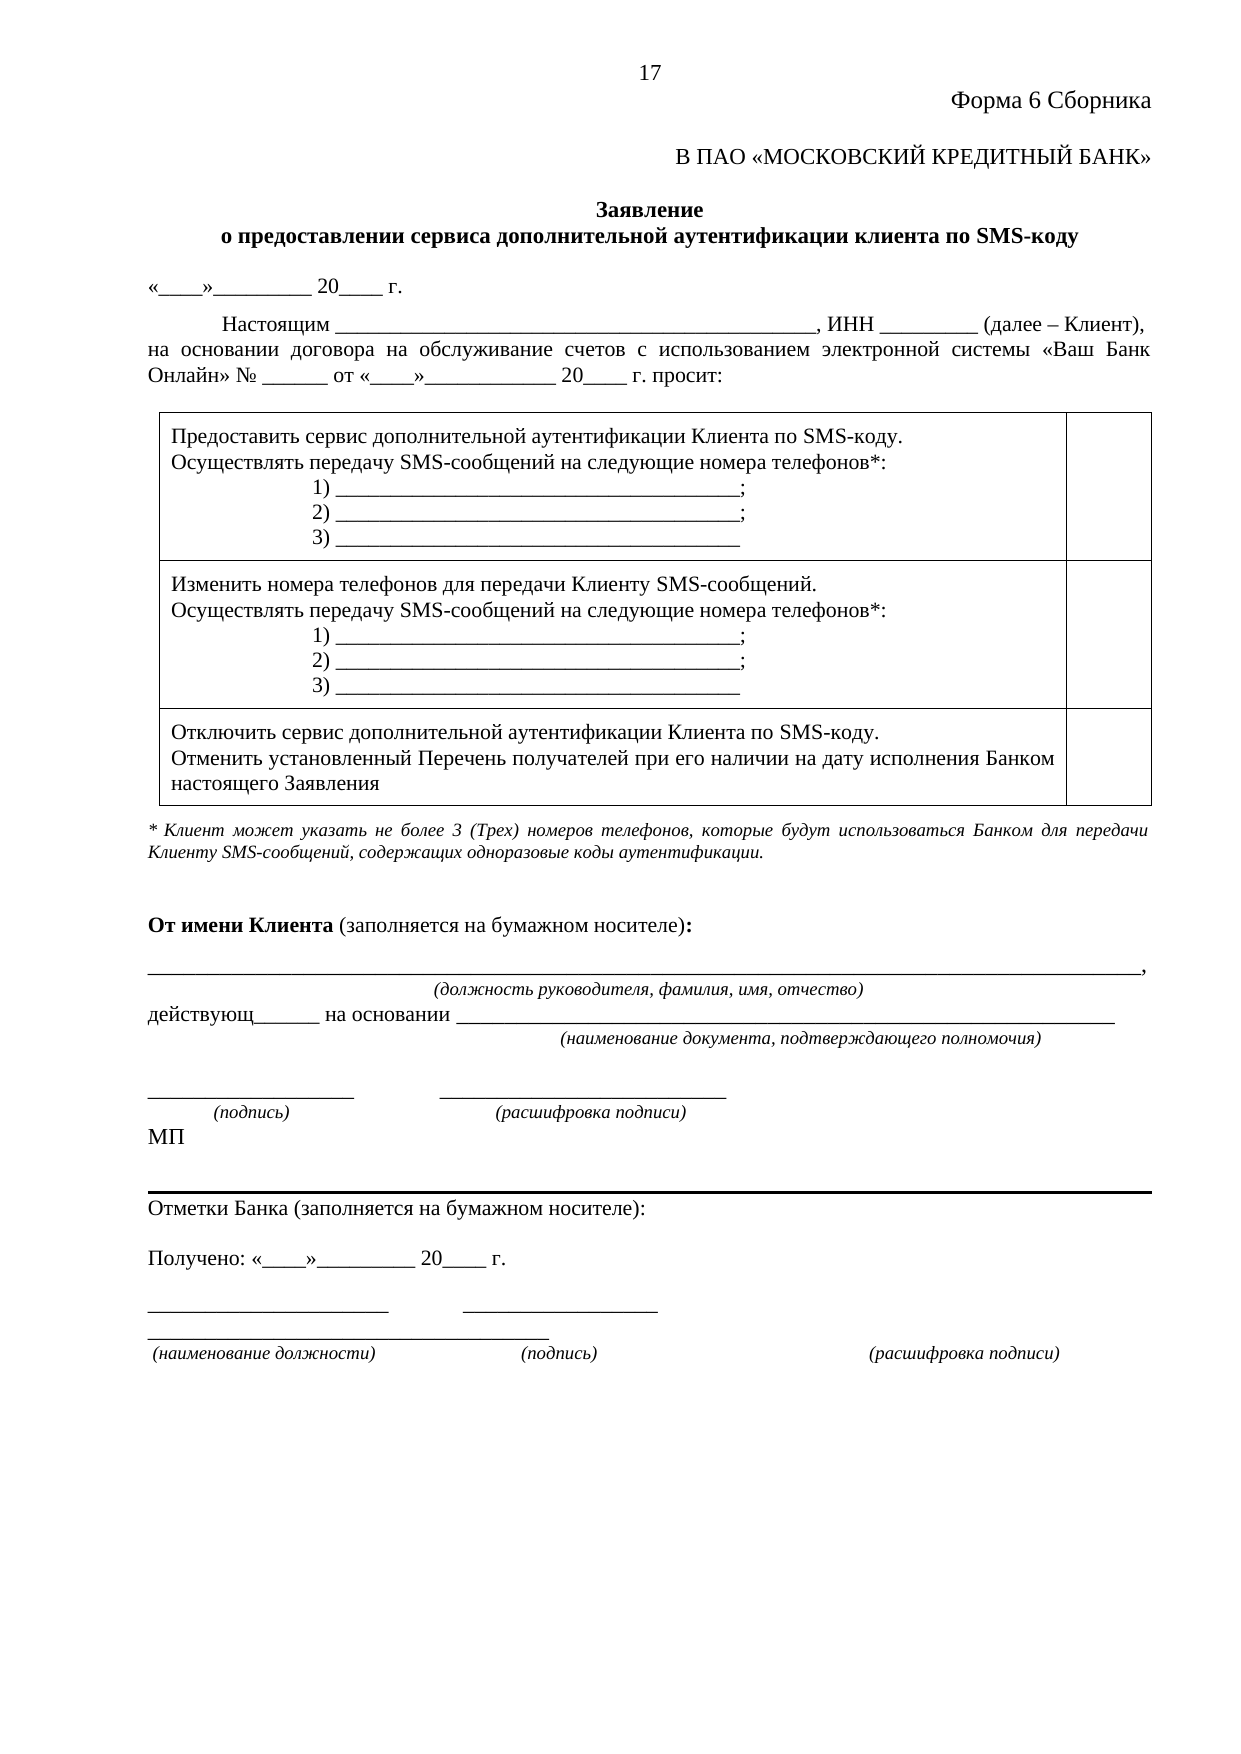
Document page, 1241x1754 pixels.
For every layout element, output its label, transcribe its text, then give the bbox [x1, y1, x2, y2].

text (наименование должности) (подпись) (расшифровка подписи) [148, 1342, 1152, 1363]
text МП [148, 1123, 1152, 1149]
text ___________________________________________________________________________________, [148, 950, 1152, 978]
text Форма 6 Сборника [679, 85, 1152, 114]
text Отметки Банка (заполняется на бумажном носителе): [148, 1194, 1152, 1220]
table_cell Отключить сервис дополнительной аутентификации Клиента по SMS-коду. Отменить установленный Перечень получателей при его наличии на дату исполнения Банком настоящего Заявления [160, 709, 1066, 805]
text В ПАО «МОСКОВСКИЙ КРЕДИТНЫЙ БАНК» [148, 143, 1152, 169]
table_cell Изменить номера телефонов для передачи Клиенту SMS-сообщений. Осуществлять передачу SMS-сообщений на следующие номера телефонов*: 1) _____________________________________; 2) _____________________________________; 3) _____________________________________ [160, 561, 1066, 708]
text действующ______ на основании _______________________________________________________ [148, 999, 1152, 1027]
text От имени Клиента (заполняется на бумажном носителе): [148, 912, 1152, 938]
text Получено: «____»_________ 20____ г. [148, 1245, 1152, 1270]
text (подпись) (расшифровка подписи) [148, 1101, 1152, 1123]
text на основании договора на обслуживание счетов с использованием электронной системы «Ваш Банк Онлайн» № ______ от «____»____________ 20____ г. просит: [148, 336, 1152, 387]
table_cell [1067, 709, 1151, 805]
text * Клиент может указать не более 3 (Трех) номеров телефонов, которые будут использоваться Банком для передачи Клиенту SMS-сообщений, содержащих одноразовые коды аутентификации. [148, 819, 1152, 862]
table_cell [1067, 561, 1151, 708]
text __________________ _________________________ [148, 1075, 1152, 1101]
table_header [1067, 413, 1151, 560]
table_header Предоставить сервис дополнительной аутентификации Клиента по SMS-коду. Осуществлять передачу SMS-сообщений на следующие номера телефонов*: 1) _____________________________________; 2) _____________________________________; 3) _____________________________________ [160, 413, 1066, 560]
text (наименование документа, подтверждающего полномочия) [148, 1027, 1152, 1048]
text Заявление [148, 196, 1152, 222]
text _____________________ _________________ ___________________________________ [148, 1289, 1152, 1342]
text о предоставлении сервиса дополнительной аутентификации клиента по SMS-коду [148, 222, 1152, 248]
text (должность руководителя, фамилия, имя, отчество) [148, 978, 1152, 999]
text «____»_________ 20____ г. [148, 273, 1152, 299]
text Настоящим ____________________________________________, ИНН _________ (далее – Клиент), [148, 311, 1152, 336]
